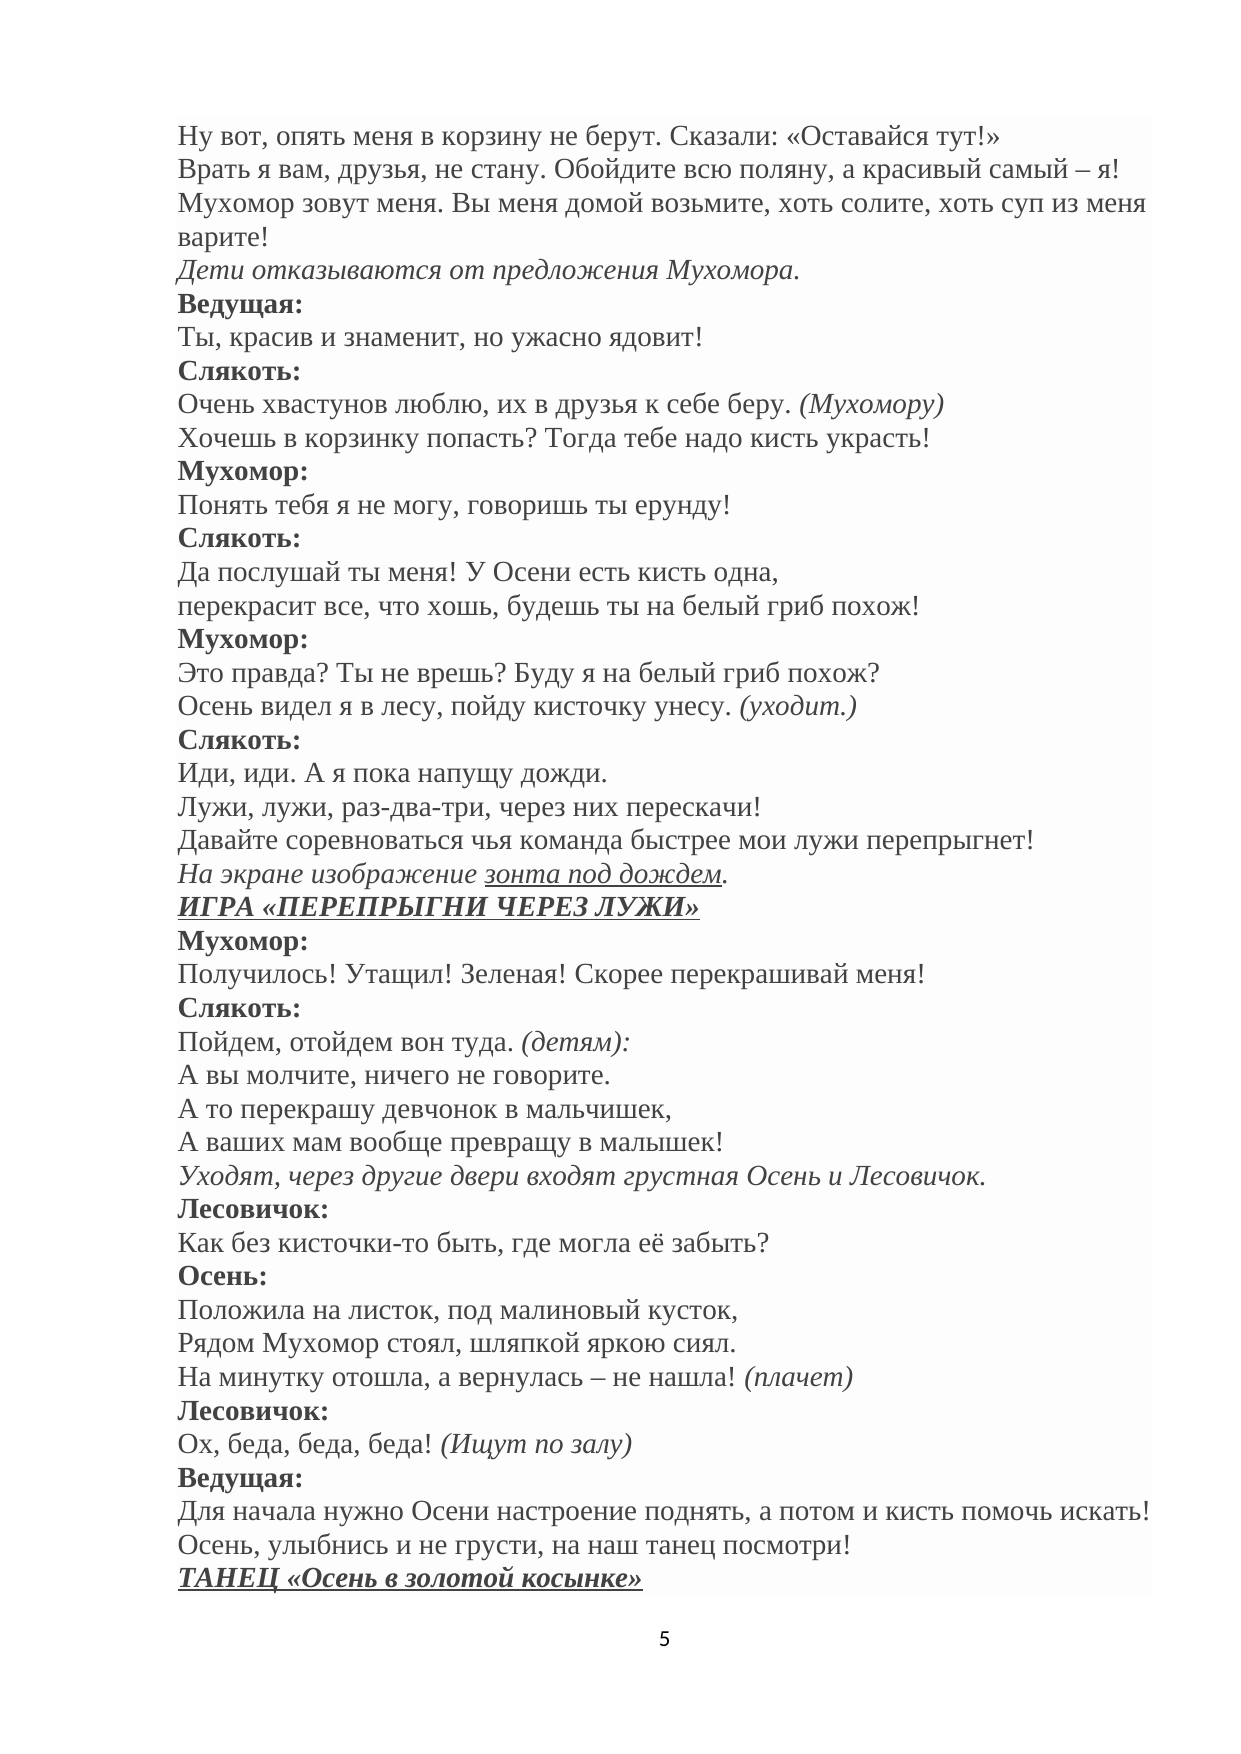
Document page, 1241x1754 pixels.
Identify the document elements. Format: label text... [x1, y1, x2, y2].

text Слякоть: [177, 722, 1152, 755]
text Рядом Мухомор стоял, шляпкой яркою сиял. [177, 1326, 1152, 1359]
text Иди, иди. А я пока напущу дожди. [177, 755, 1152, 789]
text Понять тебя я не могу, говоришь ты ерунду! [177, 487, 1152, 521]
text Ох, беда, беда, беда! (Ищут по залу) [177, 1426, 1152, 1460]
text Ну вот, опять меня в корзину не берут. Сказали: «Оставайся тут!» [177, 118, 1152, 152]
text Для начала нужно Осени настроение поднять, а потом и кисть помочь искать! Осень, улыбнись и не грусти, на наш танец посмотри! [177, 1493, 1152, 1560]
text ТАНЕЦ «Осень в золотой косынке» [177, 1560, 1152, 1594]
text Мухомор: [177, 453, 1152, 487]
text А то перекрашу девчонок в мальчишек, [177, 1091, 1152, 1124]
text А ваших мам вообще превращу в малышек! [177, 1124, 1152, 1158]
text Давайте соревноваться чья команда быстрее мои лужи перепрыгнет! [177, 822, 1152, 856]
text На экране изображение зонта под дождем. [177, 856, 1152, 889]
text Получилось! Утащил! Зеленая! Скорее перекрашивай меня! [177, 957, 1152, 990]
text Очень хвастунов люблю, их в друзья к себе беру. (Мухомору) [177, 386, 1152, 420]
text ИГРА «ПЕРЕПРЫГНИ ЧЕРЕЗ ЛУЖИ» [177, 889, 1152, 923]
text Ведущая: [177, 1460, 1152, 1493]
text Осень: [177, 1258, 1152, 1292]
text Лесовичок: [177, 1191, 1152, 1225]
text Лужи, лужи, раз-два-три, через них перескачи! [177, 789, 1152, 822]
text Как без кисточки-то быть, где могла её забыть? [177, 1225, 1152, 1258]
text А вы молчите, ничего не говорите. [177, 1057, 1152, 1091]
text Мухомор: [177, 621, 1152, 655]
text Слякоть: [177, 353, 1152, 386]
text Пойдем, отойдем вон туда. (детям): [177, 1024, 1152, 1057]
text Осень видел я в лесу, пойду кисточку унесу. (уходит.) [177, 688, 1152, 722]
text Ведущая: [177, 286, 1152, 319]
text Положила на листок, под малиновый кусток, [177, 1292, 1152, 1326]
text Слякоть: [177, 990, 1152, 1024]
text Врать я вам, друзья, не стану. Обойдите всю поляну, а красивый самый – я! [177, 152, 1152, 185]
text Слякоть: [177, 521, 1152, 554]
text Ты, красив и знаменит, но ужасно ядовит! [177, 319, 1152, 353]
text Это правда? Ты не врешь? Буду я на белый гриб похож? [177, 655, 1152, 688]
text Дети отказываются от предложения Мухомора. [177, 252, 1152, 286]
text На минутку отошла, а вернулась – не нашла! (плачет) [177, 1359, 1152, 1393]
text Да послушай ты меня! У Осени есть кисть одна, [177, 554, 1152, 588]
text Лесовичок: [177, 1393, 1152, 1426]
text Мухомор: [177, 923, 1152, 957]
text перекрасит все, что хошь, будешь ты на белый гриб похож! [177, 588, 1152, 621]
text Хочешь в корзинку попасть? Тогда тебе надо кисть украсть! [177, 420, 1152, 453]
text Уходят, через другие двери входят грустная Осень и Лесовичок. [177, 1158, 1152, 1191]
text Мухомор зовут меня. Вы меня домой возьмите, хоть солите, хоть суп из меня варите! [177, 185, 1152, 252]
